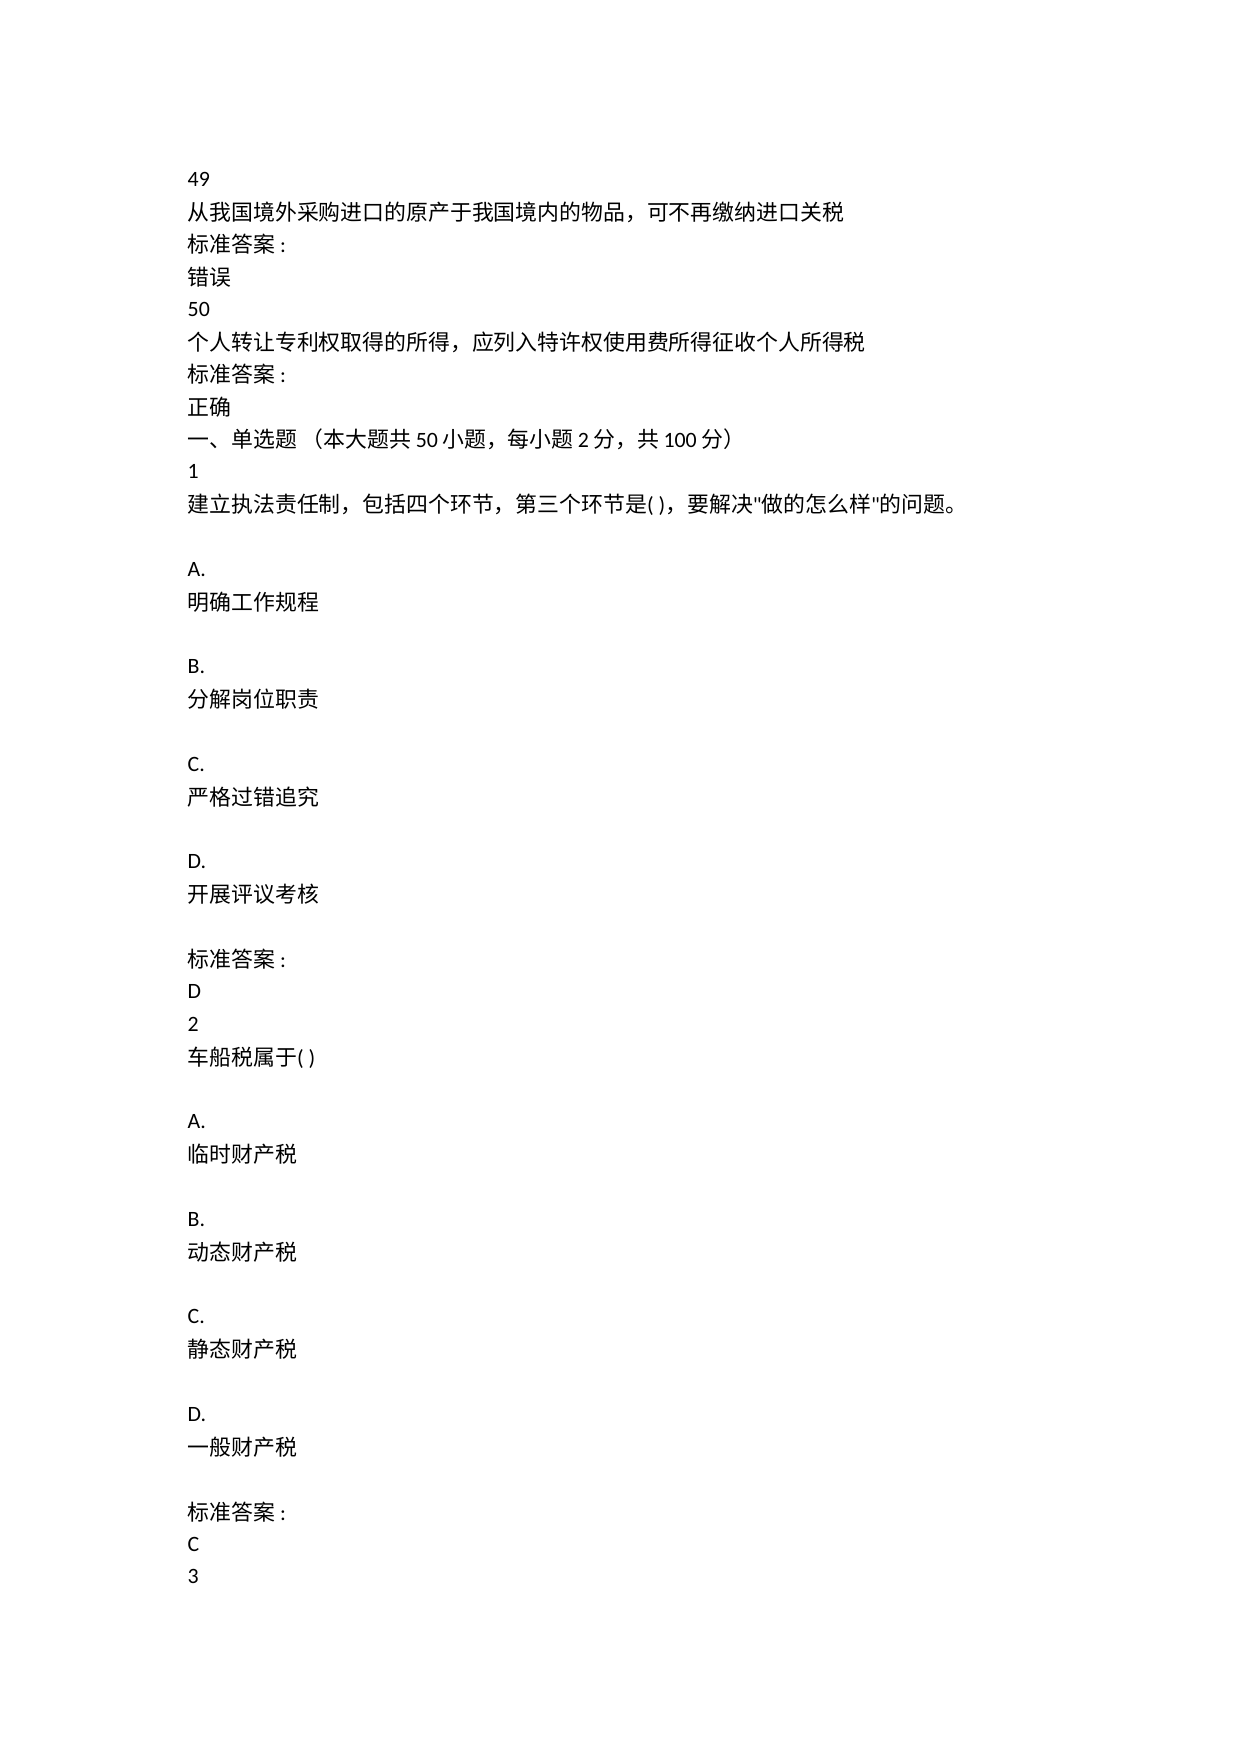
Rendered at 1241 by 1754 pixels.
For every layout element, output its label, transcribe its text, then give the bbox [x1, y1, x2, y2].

list 标准答案 : [187, 942, 1053, 974]
list 车船税属于( ) [187, 1039, 1053, 1072]
list C. [187, 747, 1053, 779]
list 分解岗位职责 [187, 682, 1053, 714]
list C. [187, 1299, 1053, 1332]
list A. [187, 1104, 1053, 1137]
list A. [187, 552, 1053, 584]
list 建立执法责任制，包括四个环节，第三个环节是( )，要解决"做的怎么样"的问题。 [187, 487, 1053, 519]
list D [187, 974, 1053, 1007]
list 动态财产税 [187, 1234, 1053, 1267]
list B. [187, 649, 1053, 682]
list D. [187, 1397, 1053, 1429]
list 49 [187, 162, 1053, 194]
list 个人转让专利权取得的所得，应列入特许权使用费所得征收个人所得税 [187, 324, 1053, 357]
list 临时财产税 [187, 1137, 1053, 1169]
list 标准答案 : [187, 357, 1053, 389]
list B. [187, 1202, 1053, 1234]
list 2 [187, 1007, 1053, 1039]
list 正确 [187, 389, 1053, 422]
list 明确工作规程 [187, 584, 1053, 617]
list D. [187, 844, 1053, 877]
list 从我国境外采购进口的原产于我国境内的物品，可不再缴纳进口关税 [187, 194, 1053, 227]
list 50 [187, 292, 1053, 324]
list 标准答案 : [187, 227, 1053, 259]
list 严格过错追究 [187, 779, 1053, 812]
list C [187, 1527, 1053, 1559]
list 错误 [187, 259, 1053, 292]
list 1 [187, 454, 1053, 487]
list 一、单选题 （本大题共50小题，每小题2分，共100分） [187, 422, 1053, 454]
list 一般财产税 [187, 1429, 1053, 1462]
list 开展评议考核 [187, 877, 1053, 909]
list 3 [187, 1559, 1053, 1592]
list 静态财产税 [187, 1332, 1053, 1364]
list 标准答案 : [187, 1494, 1053, 1527]
